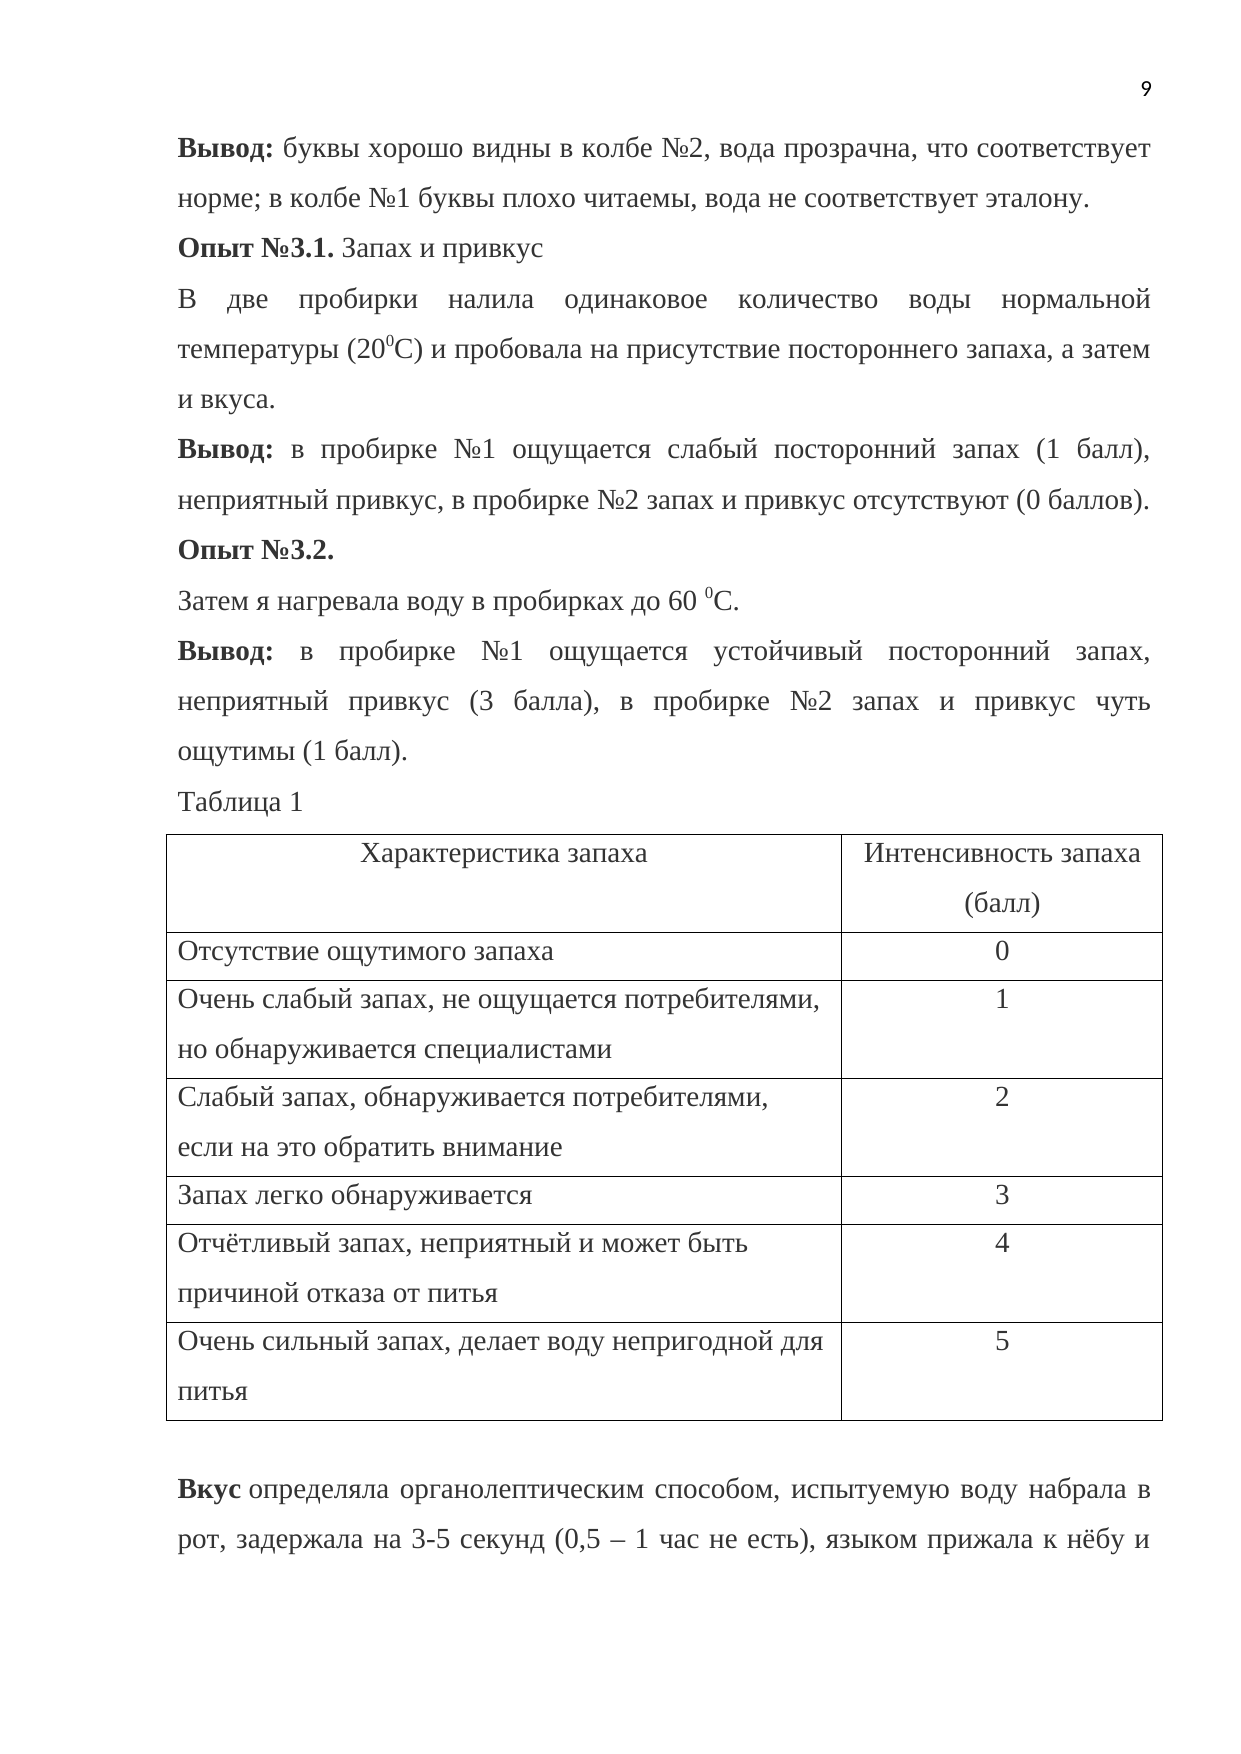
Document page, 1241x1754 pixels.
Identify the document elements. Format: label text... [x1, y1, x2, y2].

text Вывод: буквы хорошо видны в колбе №2, вода прозрачна, что соответствует норме; в колбе №1 буквы плохо читаемы, вода не соответствует эталону. [177, 130, 1152, 214]
table_cell Отсутствие ощутимого запаха [167, 933, 841, 980]
table_cell 5 [842, 1323, 1162, 1420]
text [177, 1471, 1152, 1555]
table_header Интенсивность запаха (балл) [842, 835, 1162, 932]
table_cell 0 [842, 933, 1162, 980]
text Таблица 1 [177, 784, 1152, 817]
table_cell Очень сильный запах, делает воду непригодной для питья [167, 1323, 841, 1420]
text Вывод: в пробирке №1 ощущается устойчивый посторонний запах, неприятный привкус (3 балла), в пробирке №2 запах и привкус чуть ощутимы (1 балл). [177, 633, 1152, 767]
text Вывод: в пробирке №1 ощущается слабый посторонний запах (1 балл), неприятный привкус, в пробирке №2 запах и привкус отсутствуют (0 баллов). [177, 432, 1152, 516]
text Затем я нагревала воду в пробирках до 60 0С. [177, 583, 1152, 616]
table_cell 3 [842, 1177, 1162, 1224]
text В две пробирки налила одинаковое количество воды нормальной температуры (200С) и пробовала на присутствие постороннего запаха, а затем и вкуса. [177, 281, 1152, 415]
table_header Характеристика запаха [167, 835, 841, 932]
table_cell 4 [842, 1225, 1162, 1322]
table_cell Очень слабый запах, не ощущается потребителями, но обнаруживается специалистами [167, 981, 841, 1078]
table_cell 1 [842, 981, 1162, 1078]
text Опыт №3.1. Запах и привкус [177, 230, 1152, 264]
table_cell Отчётливый запах, неприятный и может быть причиной отказа от питья [167, 1225, 841, 1322]
table_cell Слабый запах, обнаруживается потребителями, если на это обратить внимание [167, 1079, 841, 1176]
text Опыт №3.2. [177, 532, 1152, 566]
table_cell 2 [842, 1079, 1162, 1176]
table_cell Запах легко обнаруживается [167, 1177, 841, 1224]
